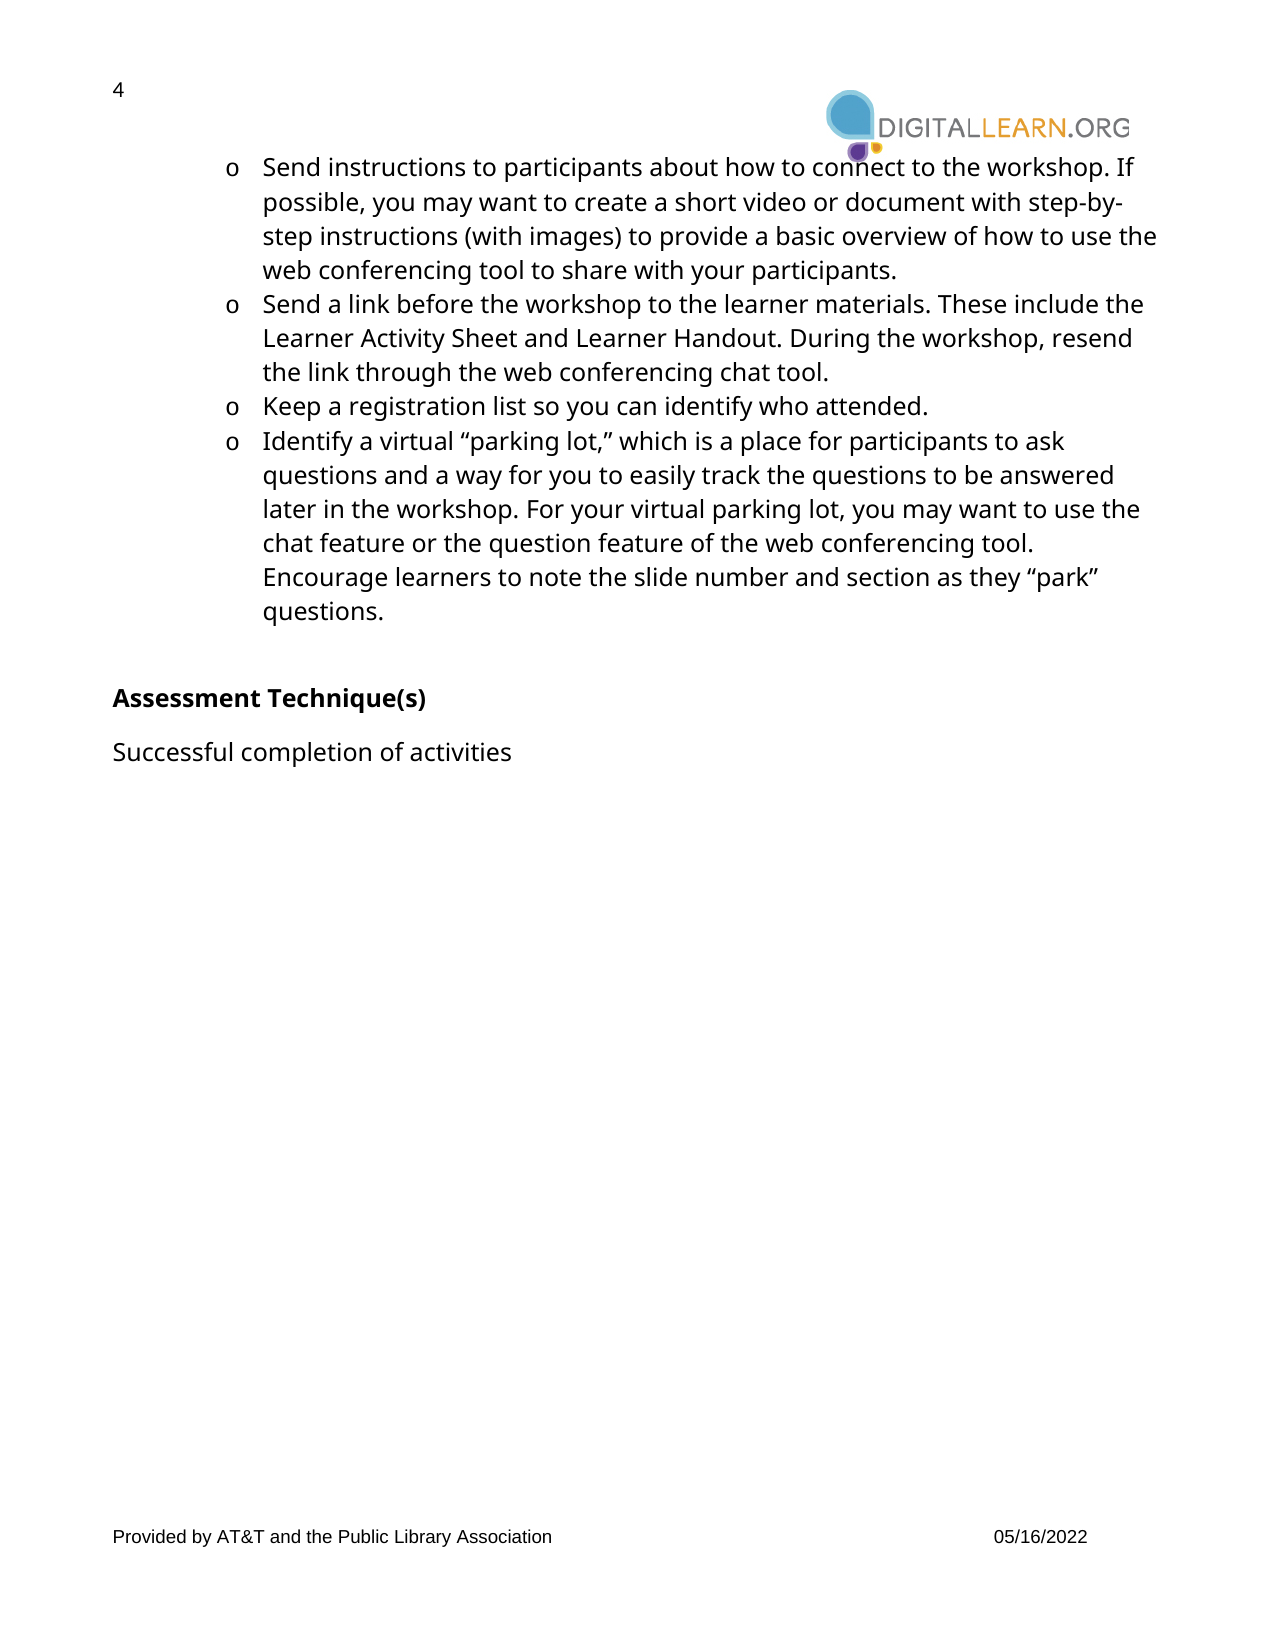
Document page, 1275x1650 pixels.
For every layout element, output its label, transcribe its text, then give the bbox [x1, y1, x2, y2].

picture [826, 90, 1129, 150]
list Identify a virtual “parking lot,” which is a place for participants to ask questions and a way for you to easily track the questions to be answered later in the workshop. For your virtual parking lot, you may want to use the chat feature or the question feature of the web conferencing tool. Encourage learners to note the slide number and section as they “park” questions. [225, 423, 1162, 628]
list Keep a registration list so you can identify who attended. [225, 389, 1162, 423]
list Send instructions to participants about how to connect to the workshop. If possible, you may want to create a short video or document with step-by-step instructions (with images) to provide a basic overview of how to use the web conferencing tool to share with your participants. [225, 150, 1162, 286]
list Send a link before the workshop to the learner materials. These include the Learner Activity Sheet and Learner Handout. During the workshop, resend the link through the web conferencing chat tool. [225, 286, 1162, 389]
text Successful completion of activities [112, 734, 1162, 769]
text Assessment Technique(s) [112, 681, 1162, 715]
